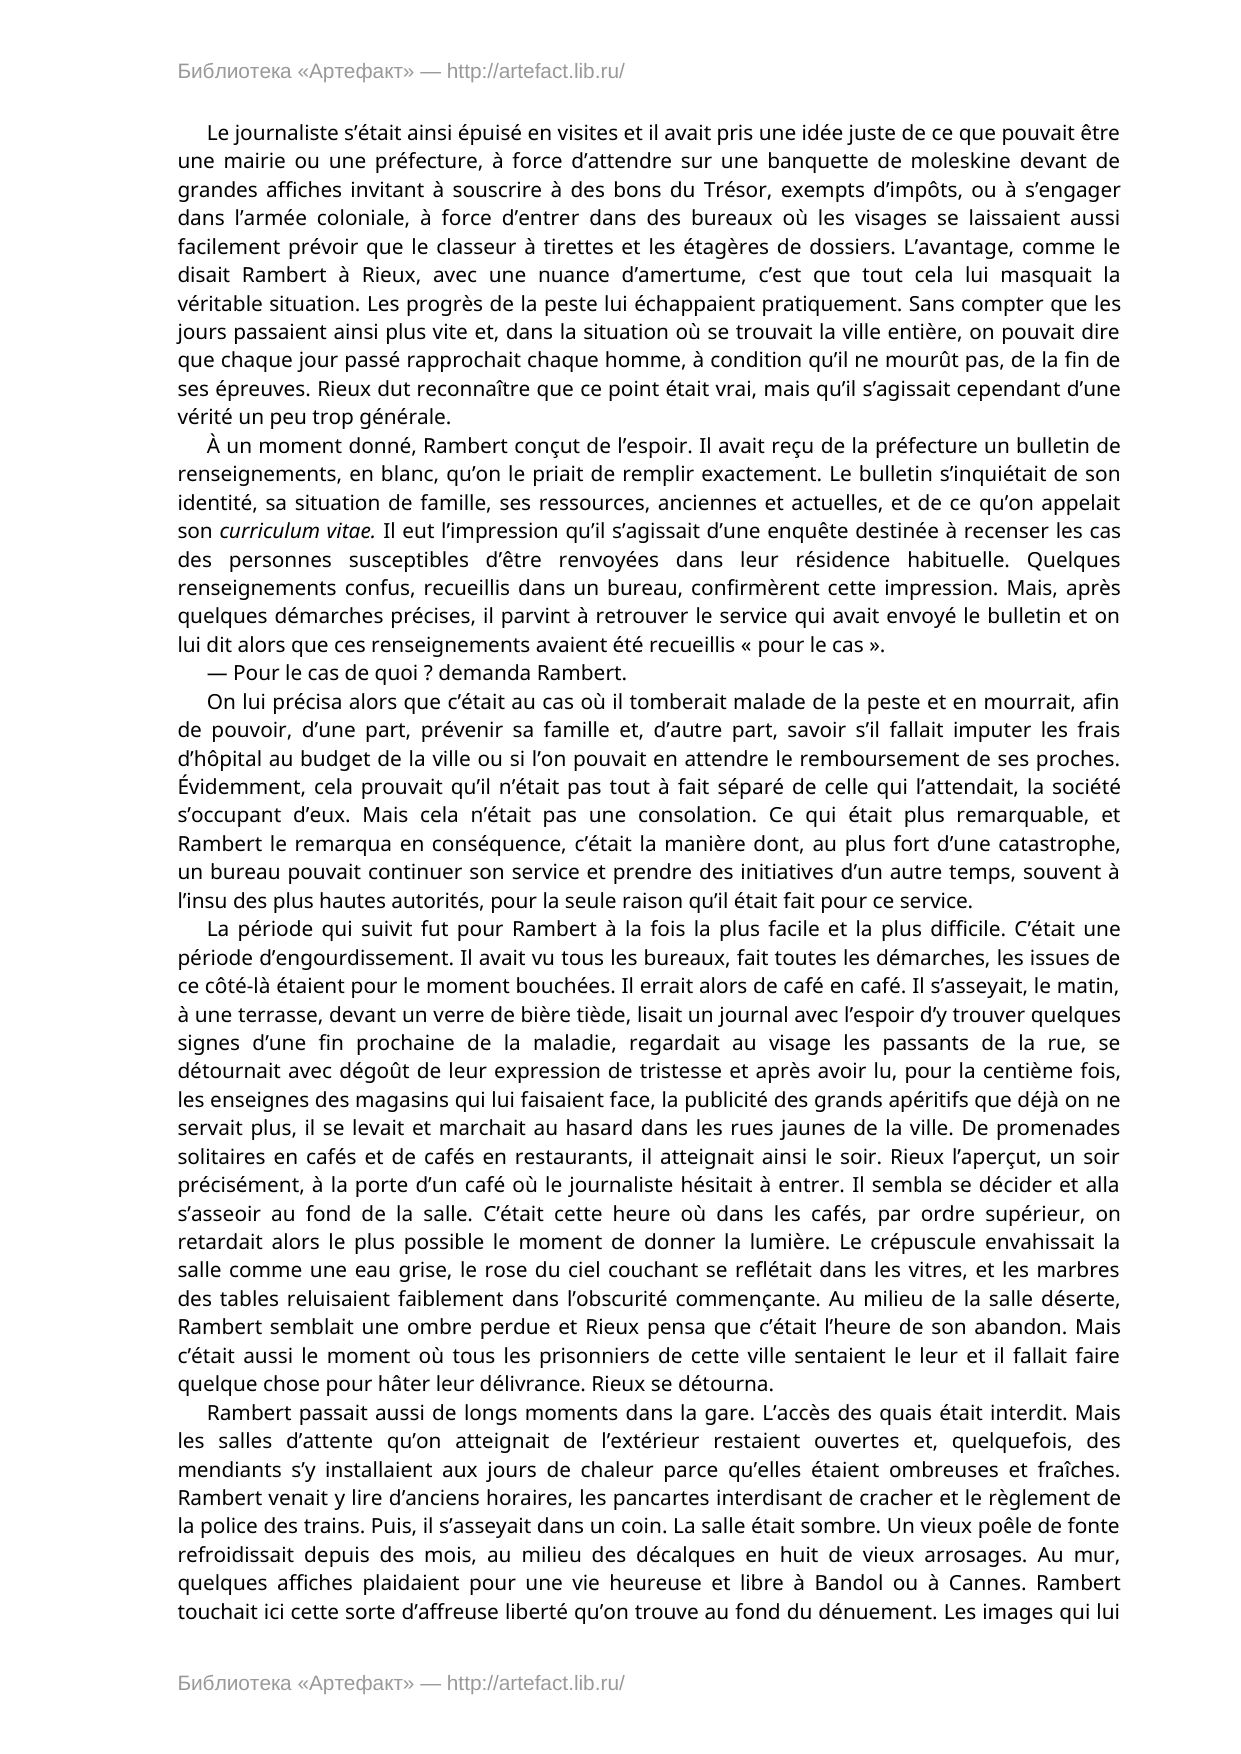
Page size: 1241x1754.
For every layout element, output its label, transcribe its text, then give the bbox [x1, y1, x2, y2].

text La période qui suivit fut pour Rambert à la fois la plus facile et la plus difficile. C’était une période d’engourdissement. Il avait vu tous les bureaux, fait toutes les démarches, les issues de ce côté-là étaient pour le moment bouchées. Il errait alors de café en café. Il s’asseyait, le matin, à une terrasse, devant un verre de bière tiède, lisait un journal avec l’espoir d’y trouver quelques signes d’une fin prochaine de la maladie, regardait au visage les passants de la rue, se détournait avec dégoût de leur expression de tristesse et après avoir lu, pour la centième fois, les enseignes des magasins qui lui faisaient face, la publicité des grands apéritifs que déjà on ne servait plus, il se levait et marchait au hasard dans les rues jaunes de la ville. De promenades solitaires en cafés et de cafés en restaurants, il atteignait ainsi le soir. Rieux l’aperçut, un soir précisément, à la porte d’un café où le journaliste hésitait à entrer. Il sembla se décider et alla s’asseoir au fond de la salle. C’était cette heure où dans les cafés, par ordre supérieur, on retardait alors le plus possible le moment de donner la lumière. Le crépuscule envahissait la salle comme une eau grise, le rose du ciel couchant se reflétait dans les vitres, et les marbres des tables reluisaient faiblement dans l’obscurité commençante. Au milieu de la salle déserte, Rambert semblait une ombre perdue et Rieux pensa que c’était l’heure de son abandon. Mais c’était aussi le moment où tous les prisonniers de cette ville sentaient le leur et il fallait faire quelque chose pour hâter leur délivrance. Rieux se détourna. [177, 914, 1122, 1398]
text — Pour le cas de quoi ? demanda Rambert. [177, 658, 1122, 687]
text On lui précisa alors que c’était au cas où il tomberait malade de la peste et en mourrait, afin de pouvoir, d’une part, prévenir sa famille et, d’autre part, savoir s’il fallait imputer les frais d’hôpital au budget de la ville ou si l’on pouvait en attendre le remboursement de ses proches. Évidemment, cela prouvait qu’il n’était pas tout à fait séparé de celle qui l’attendait, la société s’occupant d’eux. Mais cela n’était pas une consolation. Ce qui était plus remarquable, et Rambert le remarqua en conséquence, c’était la manière dont, au plus fort d’une catastrophe, un bureau pouvait continuer son service et prendre des initiatives d’un autre temps, souvent à l’insu des plus hautes autorités, pour la seule raison qu’il était fait pour ce service. [177, 687, 1122, 914]
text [177, 1398, 1122, 1625]
text Le journaliste s’était ainsi épuisé en visites et il avait pris une idée juste de ce que pouvait être une mairie ou une préfecture, à force d’attendre sur une banquette de moleskine devant de grandes affiches invitant à souscrire à des bons du Trésor, exempts d’impôts, ou à s’engager dans l’armée coloniale, à force d’entrer dans des bureaux où les visages se laissaient aussi facilement prévoir que le classeur à tirettes et les étagères de dossiers. L’avantage, comme le disait Rambert à Rieux, avec une nuance d’amertume, c’est que tout cela lui masquait la véritable situation. Les progrès de la peste lui échappaient pratiquement. Sans compter que les jours passaient ainsi plus vite et, dans la situation où se trouvait la ville entière, on pouvait dire que chaque jour passé rapprochait chaque homme, à condition qu’il ne mourût pas, de la fin de ses épreuves. Rieux dut reconnaître que ce point était vrai, mais qu’il s’agissait cependant d’une vérité un peu trop générale. [177, 118, 1122, 431]
text À un moment donné, Rambert conçut de l’espoir. Il avait reçu de la préfecture un bulletin de renseignements, en blanc, qu’on le priait de remplir exactement. Le bulletin s’inquiétait de son identité, sa situation de famille, ses ressources, anciennes et actuelles, et de ce qu’on appelait son curriculum vitae. Il eut l’impression qu’il s’agissait d’une enquête destinée à recenser les cas des personnes susceptibles d’être renvoyées dans leur résidence habituelle. Quelques renseignements confus, recueillis dans un bureau, confirmèrent cette impression. Mais, après quelques démarches précises, il parvint à retrouver le service qui avait envoyé le bulletin et on lui dit alors que ces renseignements avaient été recueillis « pour le cas ». [177, 431, 1122, 658]
